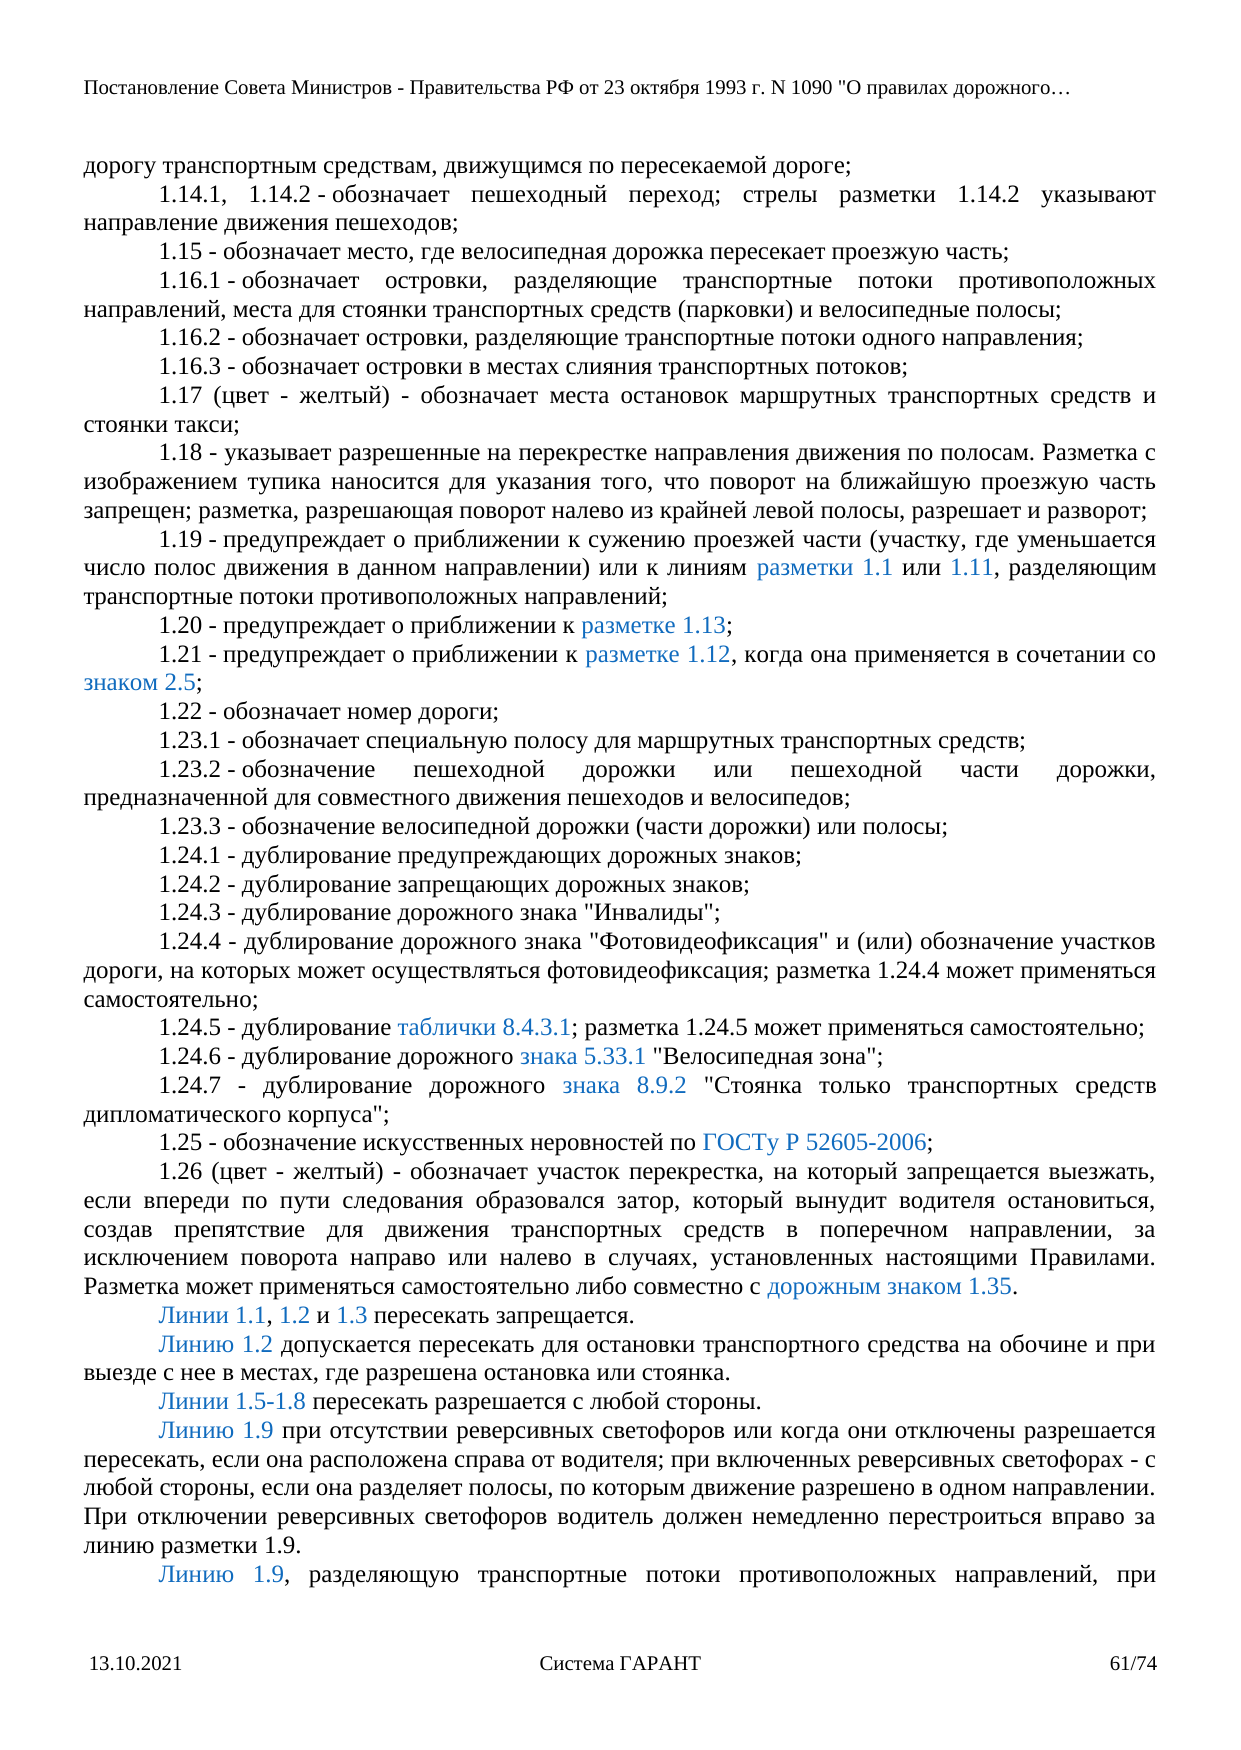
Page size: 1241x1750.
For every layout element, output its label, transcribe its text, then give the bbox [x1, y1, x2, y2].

text 1.22 - обозначает номер дороги; [83, 696, 1157, 725]
text Линии 1.1, 1.2 и 1.3 пересекать запрещается. [83, 1300, 1157, 1329]
text 1.24.4 - дублирование дорожного знака "Фотовидеофиксация" и (или) обозначение участков дороги, на которых может осуществляться фотовидеофиксация; разметка 1.24.4 может применяться самостоятельно; [83, 926, 1157, 1012]
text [83, 1559, 1157, 1587]
text 1.23.2 - обозначение пешеходной дорожки или пешеходной части дорожки, предназначенной для совместного движения пешеходов и велосипедов; [83, 754, 1157, 811]
text Линию 1.9 при отсутствии реверсивных светофоров или когда они отключены разрешается пересекать, если она расположена справа от водителя; при включенных реверсивных светофорах - с любой стороны, если она разделяет полосы, по которым движение разрешено в одном направлении. При отключении реверсивных светофоров водитель должен немедленно перестроиться вправо за линию разметки 1.9. [83, 1415, 1157, 1559]
text 1.21 - предупреждает о приближении к разметке 1.12, когда она применяется в сочетании со знаком 2.5; [83, 639, 1157, 696]
text Линию 1.2 допускается пересекать для остановки транспортного средства на обочине и при выезде с нее в местах, где разрешена остановка или стоянка. [83, 1329, 1157, 1386]
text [83, 150, 1157, 179]
text 1.16.2 - обозначает островки, разделяющие транспортные потоки одного направления; [83, 322, 1157, 351]
text 1.24.1 - дублирование предупреждающих дорожных знаков; [83, 840, 1157, 869]
text 1.24.6 - дублирование дорожного знака 5.33.1 "Велосипедная зона"; [83, 1041, 1157, 1070]
text 1.16.1 - обозначает островки, разделяющие транспортные потоки противоположных направлений, места для стоянки транспортных средств (парковки) и велосипедные полосы; [83, 265, 1157, 322]
text 1.18 - указывает разрешенные на перекрестке направления движения по полосам. Разметка с изображением тупика наносится для указания того, что поворот на ближайшую проезжую часть запрещен; разметка, разрешающая поворот налево из крайней левой полосы, разрешает и разворот; [83, 437, 1157, 524]
text 1.15 - обозначает место, где велосипедная дорожка пересекает проезжую часть; [83, 236, 1157, 265]
text 1.14.1, 1.14.2 - обозначает пешеходный переход; стрелы разметки 1.14.2 указывают направление движения пешеходов; [83, 179, 1157, 236]
text Линии 1.5-1.8 пересекать разрешается с любой стороны. [83, 1386, 1157, 1415]
text 1.26 (цвет - желтый) - обозначает участок перекрестка, на который запрещается выезжать, если впереди по пути следования образовался затор, который вынудит водителя остановиться, создав препятствие для движения транспортных средств в поперечном направлении, за исключением поворота направо или налево в случаях, установленных настоящими Правилами. Разметка может применяться самостоятельно либо совместно с дорожным знаком 1.35. [83, 1156, 1157, 1300]
text 1.23.1 - обозначает специальную полосу для маршрутных транспортных средств; [83, 725, 1157, 754]
text 1.20 - предупреждает о приближении к разметке 1.13; [83, 610, 1157, 639]
text 1.25 - обозначение искусственных неровностей по ГОСТу Р 52605-2006; [83, 1127, 1157, 1156]
text 1.24.5 - дублирование таблички 8.4.3.1; разметка 1.24.5 может применяться самостоятельно; [83, 1012, 1157, 1041]
text 1.24.3 - дублирование дорожного знака "Инвалиды"; [83, 897, 1157, 926]
text 1.17 (цвет - желтый) - обозначает места остановок маршрутных транспортных средств и стоянки такси; [83, 380, 1157, 437]
text 1.23.3 - обозначение велосипедной дорожки (части дорожки) или полосы; [83, 811, 1157, 840]
text 1.24.7 - дублирование дорожного знака 8.9.2 "Стоянка только транспортных средств дипломатического корпуса"; [83, 1070, 1157, 1127]
text 1.19 - предупреждает о приближении к сужению проезжей части (участку, где уменьшается число полос движения в данном направлении) или к линиям разметки 1.1 или 1.11, разделяющим транспортные потоки противоположных направлений; [83, 524, 1157, 610]
text 1.16.3 - обозначает островки в местах слияния транспортных потоков; [83, 351, 1157, 380]
text 1.24.2 - дублирование запрещающих дорожных знаков; [83, 869, 1157, 897]
